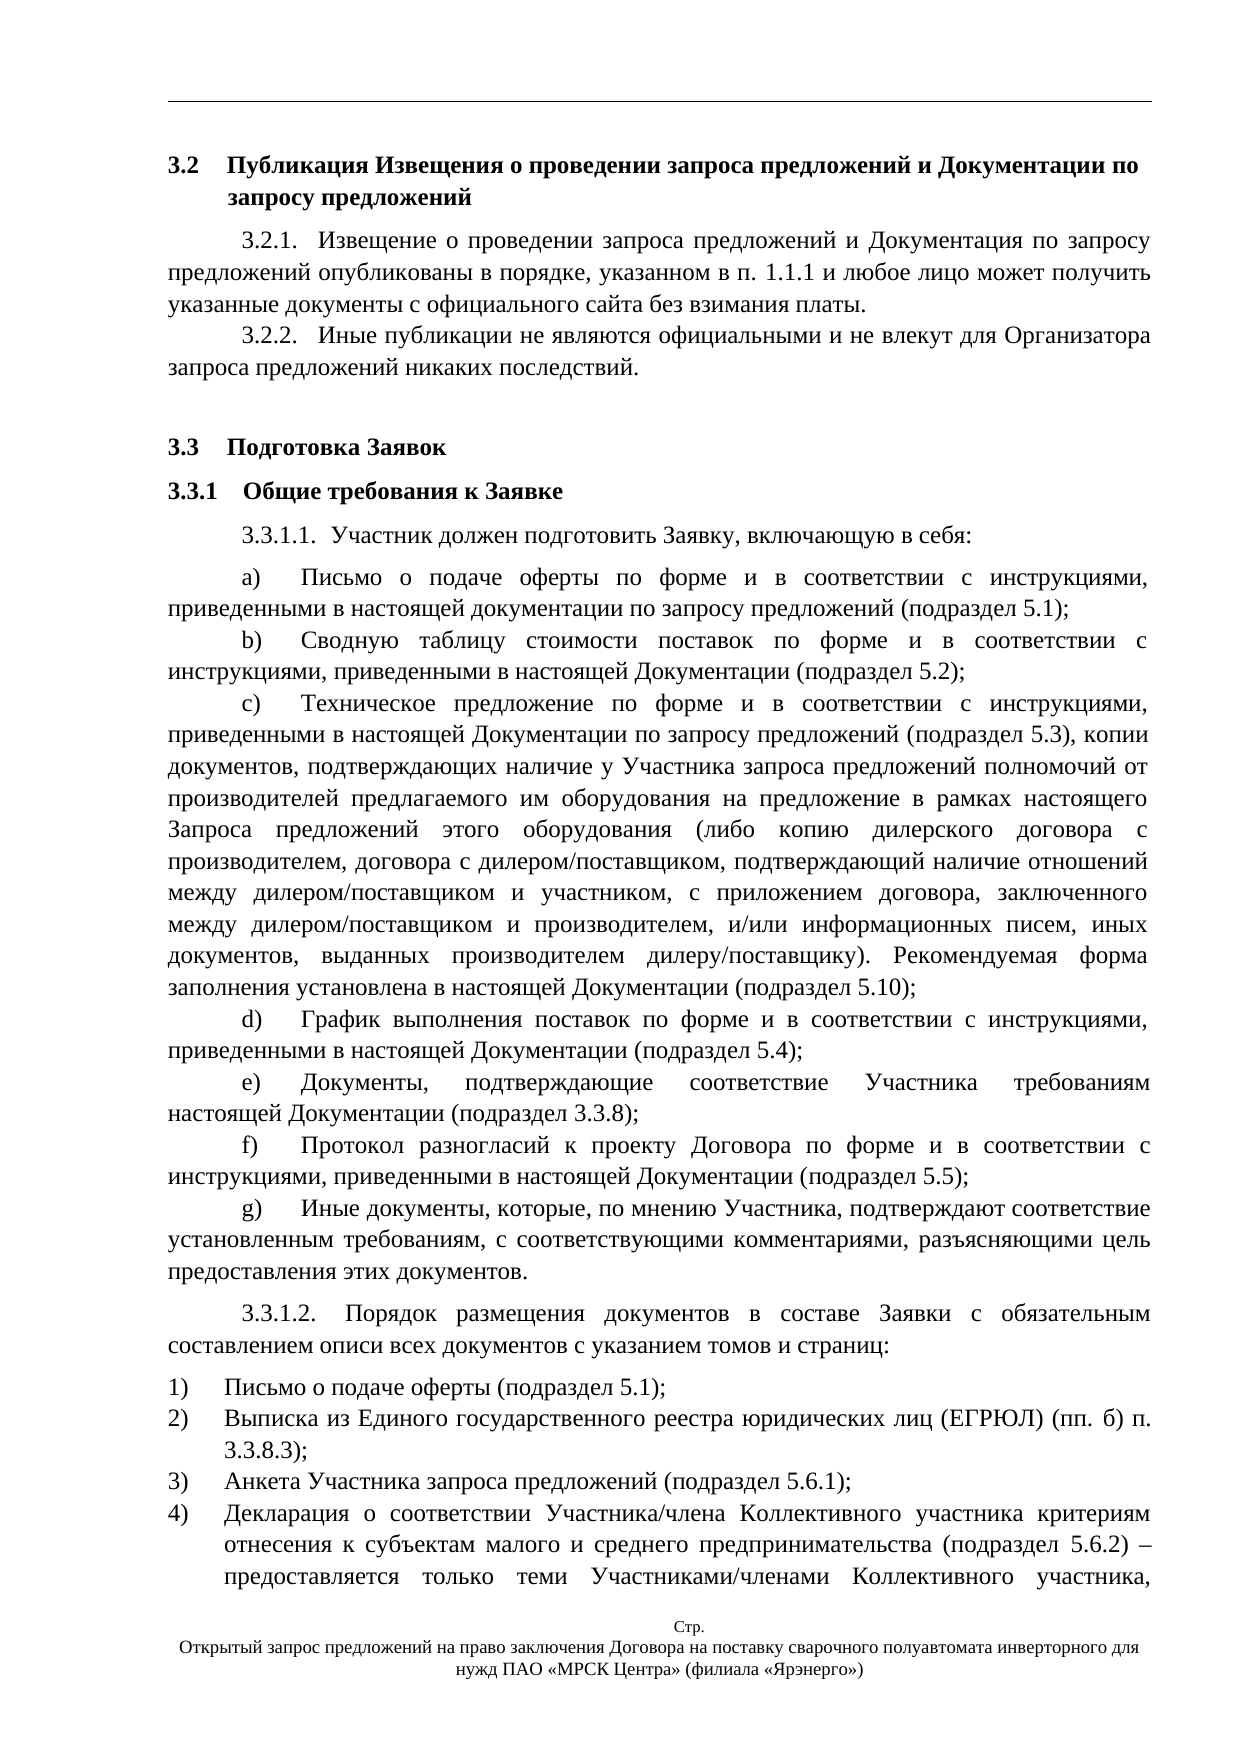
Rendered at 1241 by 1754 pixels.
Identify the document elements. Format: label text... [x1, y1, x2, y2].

subtitle Публикация Извещения о проведении запроса предложений и Документации по запросу предложений [168, 150, 1152, 210]
list Сводную таблицу стоимости поставок по форме и в соответствии с инструкциями, приведенными в настоящей Документации (подраздел 5.2); [168, 625, 1148, 685]
subtitle Общие требования к Заявке [168, 476, 1152, 504]
list Извещение о проведении запроса предложений и Документация по запросу предложений опубликованы в порядке, указанном в п. 1.1.1 и любое лицо может получить указанные документы с официального сайта без взимания платы. [168, 226, 1152, 317]
list Протокол разногласий к проекту Договора по форме и в соответствии с инструкциями, приведенными в настоящей Документации (подраздел 5.5); [168, 1130, 1151, 1190]
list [168, 1498, 1152, 1590]
list График выполнения поставок по форме и в соответствии с инструкциями, приведенными в настоящей Документации (подраздел 5.4); [168, 1004, 1149, 1064]
list Техническое предложение по форме и в соответствии с инструкциями, приведенными в настоящей Документации по запросу предложений (подраздел 5.3), копии документов, подтверждающих наличие у Участника запроса предложений полномочий от производителей предлагаемого им оборудования на предложение в рамках настоящего Запроса предложений этого оборудования (либо копию дилерского договора с производителем, договора с дилером/поставщиком, подтверждающий наличие отношений между дилером/поставщиком и участником, с приложением договора, заключенного между дилером/поставщиком и производителем, и/или информационных писем, иных документов, выданных производителем дилеру/поставщику). Рекомендуемая форма заполнения установлена в настоящей Документации (подраздел 5.10); [168, 688, 1148, 1001]
list Выписка из Единого государственного реестра юридических лиц (ЕГРЮЛ) (пп. б) п. 3.3.8.3); [168, 1403, 1152, 1463]
list Письмо о подаче оферты (подраздел 5.1); [168, 1372, 1152, 1400]
list Анкета Участника запроса предложений (подраздел 5.6.1); [168, 1466, 1152, 1495]
subtitle Подготовка Заявок [168, 432, 1152, 460]
list Порядок размещения документов в составе Заявки с обязательным составлением описи всех документов с указанием томов и страниц: [168, 1298, 1152, 1358]
list Письмо о подаче оферты по форме и в соответствии с инструкциями, приведенными в настоящей документации по запросу предложений (подраздел 5.1); [168, 562, 1148, 622]
list Участник должен подготовить Заявку, включающую в себя: [168, 520, 1152, 548]
list Иные публикации не являются официальными и не влекут для Организатора запроса предложений никаких последствий. [168, 320, 1152, 381]
list Документы, подтверждающие соответствие Участника требованиям настоящей Документации (подраздел 3.3.8); [168, 1067, 1151, 1127]
list Иные документы, которые, по мнению Участника, подтверждают соответствие установленным требованиям, с соответствующими комментариями, разъясняющими цель предоставления этих документов. [168, 1193, 1152, 1285]
